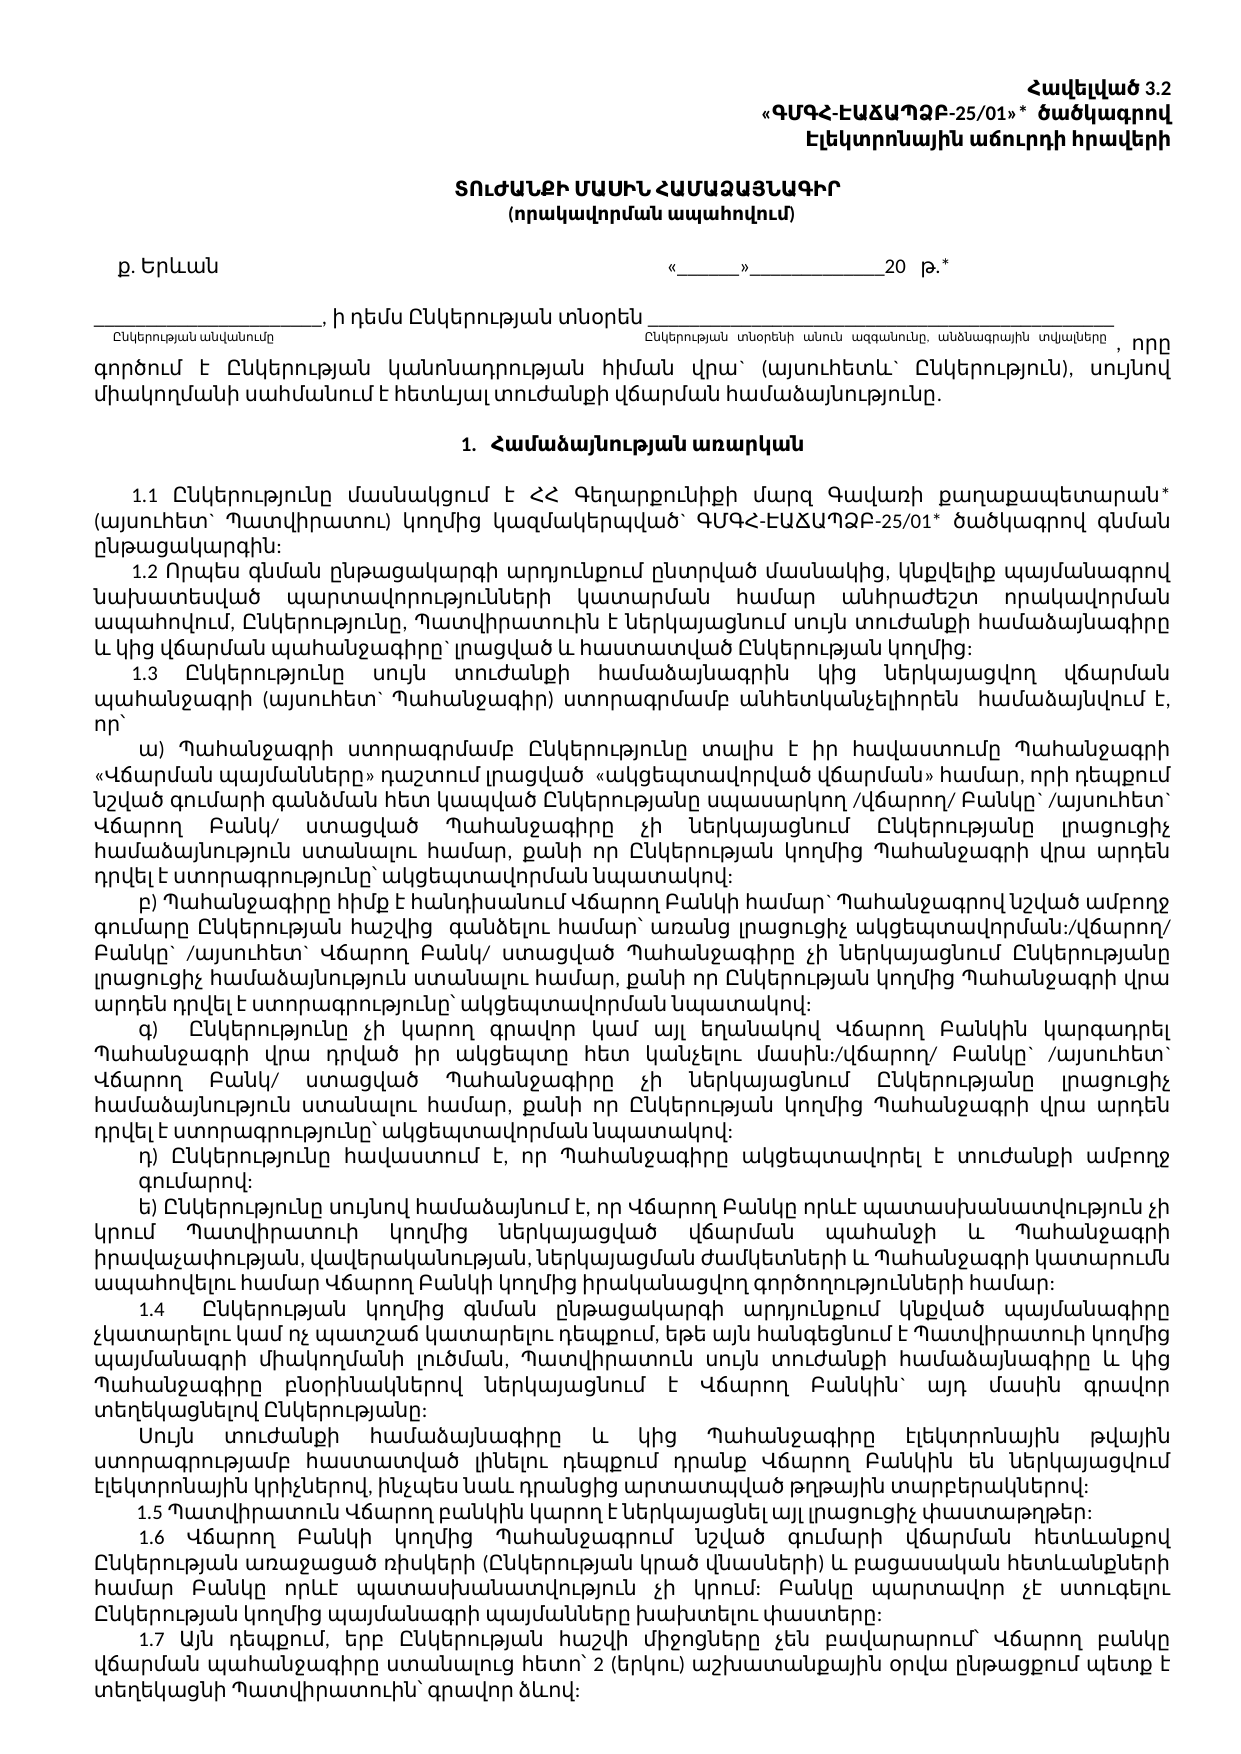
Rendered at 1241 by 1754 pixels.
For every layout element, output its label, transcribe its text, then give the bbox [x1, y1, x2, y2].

text 1.4 Ընկերության կողմից գնման ընթացակարգի արդյունքում կնքված պայմանագիրը չկատարելու կամ ոչ պատշաճ կատարելու դեպքում, եթե այն հանգեցնում է Պատվիրատուի կողմից պայմանագրի միակողմանի լուծման, Պատվիրատուն սույն տուժանքի համաձայնագիրը և կից Պահանջագիրը բնօրինակներով ներկայացնում է Վճարող Բանկին` այդ մասին գրավոր տեղեկացնելով Ընկերությանը: [94, 1296, 1171, 1423]
text դ) Ընկերությունը հավաստում է, որ Պահանջագիրը ակցեպտավորել է տուժանքի ամբողջ գումարով: [138, 1143, 1171, 1194]
text բ) Պահանջագիրը հիմք է հանդիսանում Վճարող Բանկի համար` Պահանջագրով նշված ամբողջ գումարը Ընկերության հաշվից գանձելու համար՝ առանց լրացուցիչ ակցեպտավորման:/վճարող/ Բանկը` /այսուհետ` Վճարող Բանկ/ ստացված Պահանջագիրը չի ներկայացնում Ընկերությանը լրացուցիչ համաձայնություն ստանալու համար, քանի որ Ընկերության կողմից Պահանջագրի վրա արդեն դրվել է ստորագրությունը՝ ակցեպտավորման նպատակով: [94, 889, 1171, 1016]
text 1.5 Պատվիրատուն Վճարող բանկին կարող է ներկայացնել այլ լրացուցիչ փաստաթղթեր: [94, 1499, 1171, 1524]
text (որակավորման ապահովում) [94, 202, 1171, 225]
text Ընկերության անվանումը Ընկերության տնօրենի անուն ազգանունը, անձնագրային տվյալները , որը գործում է Ընկերության կանոնադրության հիման վրա` (այսուհետև` Ընկերություն), սույնով միակողմանի սահմանում է հետևյալ տուժանքի վճարման համաձայնությունը. [94, 330, 1171, 406]
text Էլեկտրոնային աճուրդի հրավերի [94, 126, 1171, 151]
text 1. Համաձայնության առարկան [94, 432, 1171, 457]
text 1.6 Վճարող Բանկի կողմից Պահանջագրում նշված գումարի վճարման հետևանքով Ընկերության առաջացած ռիսկերի (Ընկերության կրած վնասների) և բացասական հետևանքների համար Բանկը որևէ պատասխանատվություն չի կրում: Բանկը պարտավոր չէ ստուգելու Ընկերության կողմից պայմանագրի պայմանները խախտելու փաստերը: [94, 1524, 1171, 1626]
text ______________________, ի դեմս Ընկերության տնօրեն _____________________________________________ [94, 304, 1171, 330]
text ա) Պահանջագրի ստորագրմամբ Ընկերությունը տալիս է իր հավաստումը Պահանջագրի «Վճարման պայմանները» դաշտում լրացված «ակցեպտավորված վճարման» համար, որի դեպքում նշված գումարի գանձման հետ կապված Ընկերությանը սպասարկող /վճարող/ Բանկը` /այսուհետ` Վճարող Բանկ/ ստացված Պահանջագիրը չի ներկայացնում Ընկերությանը լրացուցիչ համաձայնություն ստանալու համար, քանի որ Ընկերության կողմից Պահանջագրի վրա արդեն դրվել է ստորագրությունը՝ ակցեպտավորման նպատակով: [94, 737, 1171, 889]
text ՏՈւԺԱՆՔԻ ՄԱՍԻՆ ՀԱՄԱՁԱՅՆԱԳԻՐ [94, 177, 1171, 202]
text գ) Ընկերությունը չի կարող գրավոր կամ այլ եղանակով Վճարող Բանկին կարգադրել Պահանջագրի վրա դրված իր ակցեպտը հետ կանչելու մասին:/վճարող/ Բանկը` /այսուհետ` Վճարող Բանկ/ ստացված Պահանջագիրը չի ներկայացնում Ընկերությանը լրացուցիչ համաձայնություն ստանալու համար, քանի որ Ընկերության կողմից Պահանջագրի վրա արդեն դրվել է ստորագրությունը՝ ակցեպտավորման նպատակով: [94, 1016, 1171, 1143]
text 1.1 Ընկերությունը մասնակցում է ՀՀ Գեղարքունիքի մարզ Գավառի քաղաքապետարան* (այսուհետ` Պատվիրատու) կողմից կազմակերպված` ԳՄԳՀ-ԷԱՃԱՊՁԲ-25/01* ծածկագրով գնման ընթացակարգին: [94, 482, 1171, 559]
text «ԳՄԳՀ-ԷԱՃԱՊՁԲ-25/01»* ծածկագրով [94, 100, 1171, 126]
text ե) Ընկերությունը սույնով համաձայնում է, որ Վճարող Բանկը որևէ պատասխանատվություն չի կրում Պատվիրատուի կողմից ներկայացված վճարման պահանջի և Պահանջագրի իրավաչափության, վավերականության, ներկայացման ժամկետների և Պահանջագրի կատարումն ապահովելու համար Վճարող Բանկի կողմից իրականացվող գործողությունների համար: [94, 1194, 1171, 1296]
text 1.2 Որպես գնման ընթացակարգի արդյունքում ընտրված մասնակից, կնքվելիք պայմանագրով նախատեսված պարտավորությունների կատարման համար անհրաժեշտ որակավորման ապահովում, Ընկերությունը, Պատվիրատուին է ներկայացնում սույն տուժանքի համաձայնագիրը և կից վճարման պահանջագիրը` լրացված և հաստատված Ընկերության կողմից: [94, 559, 1171, 660]
text ք. Երևան «______»_____________20 թ.* [94, 254, 1171, 279]
text 1.3 Ընկերությունը սույն տուժանքի համաձայնագրին կից ներկայացվող վճարման պահանջագրի (այսուհետ` Պահանջագիր) ստորագրմամբ անհետկանչելիորեն համաձայնվում է, որ՝ [94, 660, 1171, 737]
text Սույն տուժանքի համաձայնագիրը և կից Պահանջագիրը էլեկտրոնային թվային ստորագրությամբ հաստատված լինելու դեպքում դրանք Վճարող Բանկին են ներկայացվում էլեկտրոնային կրիչներով, ինչպես նաև դրանցից արտատպված թղթային տարբերակներով: [94, 1423, 1171, 1499]
text Հավելված 3.2 [94, 75, 1171, 100]
text 1.7 Այն դեպքում, երբ Ընկերության հաշվի միջոցները չեն բավարարում՝ Վճարող բանկը վճարման պահանջագիրը ստանալուց հետո՝ 2 (երկու) աշխատանքային օրվա ընթացքում պետք է տեղեկացնի Պատվիրատուին՝ գրավոր ձևով: [94, 1626, 1171, 1702]
